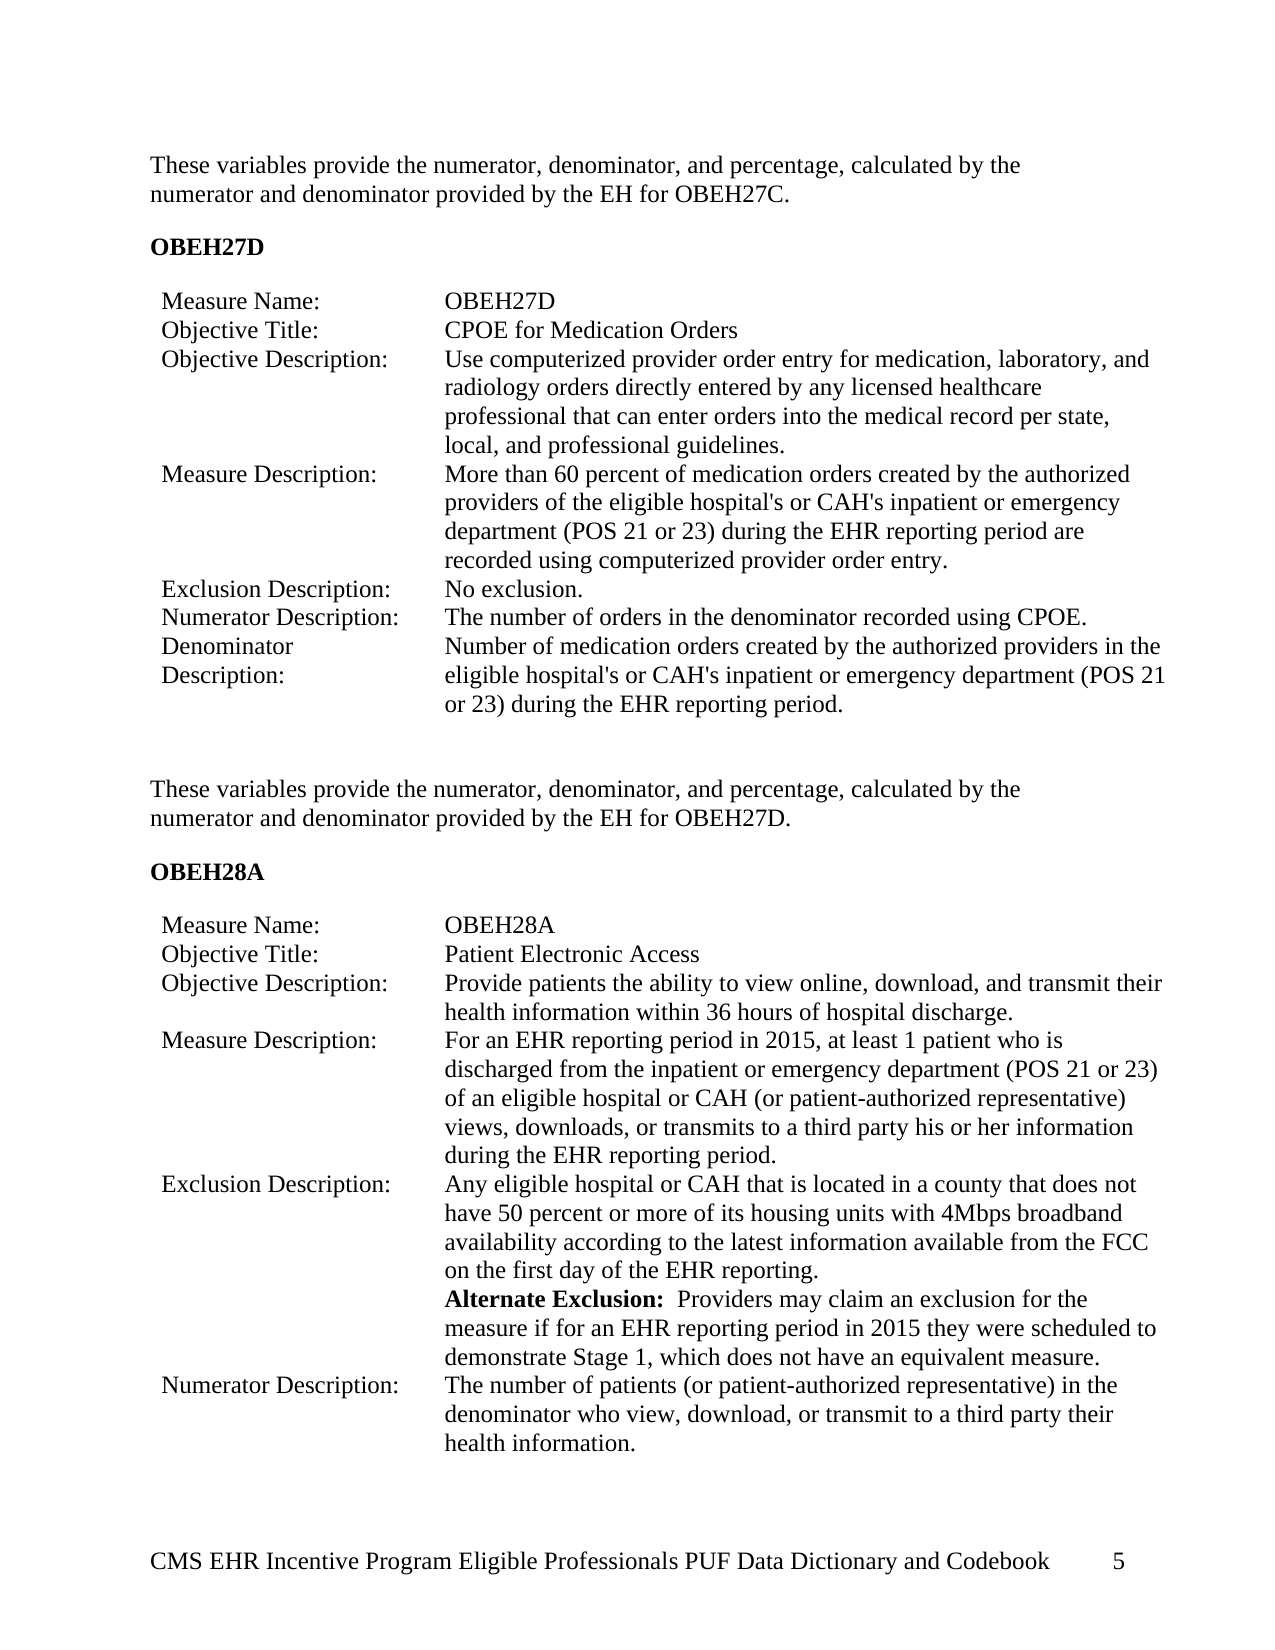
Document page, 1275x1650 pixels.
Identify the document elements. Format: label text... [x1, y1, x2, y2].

table_cell Objective Description: [150, 344, 433, 459]
text These variables provide the numerator, denominator, and percentage, calculated by the numerator and denominator provided by the EH for OBEH27C. [150, 150, 1125, 207]
table_cell More than 60 percent of medication orders created by the authorized providers of the eligible hospital's or CAH's inpatient or emergency department (POS 21 or 23) during the EHR reporting period are recorded using computerized provider order entry. [433, 459, 1174, 574]
table_cell Numerator Description: [150, 1371, 433, 1457]
table_cell Numerator Description: [150, 603, 433, 631]
table_header Measure Name: [150, 286, 433, 315]
table_cell Measure Description: [150, 1026, 433, 1169]
table_cell Provide patients the ability to view online, download, and transmit their health information within 36 hours of hospital discharge. [433, 968, 1174, 1026]
table_header OBEH27D [433, 286, 1174, 315]
table_cell CPOE for Medication Orders [433, 315, 1174, 344]
text OBEH27D [150, 232, 1125, 261]
table_cell Exclusion Description: [150, 1169, 433, 1371]
table_cell Number of medication orders created by the authorized providers in the eligible hospital's or CAH's inpatient or emergency department (POS 21 or 23) during the EHR reporting period. [433, 631, 1183, 749]
table_cell The number of patients (or patient-authorized representative) in the denominator who view, download, or transmit to a third party their health information. [433, 1371, 1183, 1457]
table_cell Patient Electronic Access [433, 939, 1174, 968]
text These variables provide the numerator, denominator, and percentage, calculated by the numerator and denominator provided by the EH for OBEH27D. [150, 774, 1125, 832]
table_header OBEH28A [433, 911, 1174, 939]
table_cell Objective Title: [150, 939, 433, 968]
table_header Measure Name: [150, 911, 433, 939]
table_cell Objective Title: [150, 315, 433, 344]
table_cell Exclusion Description: [150, 574, 433, 602]
table_cell Any eligible hospital or CAH that is located in a county that does not have 50 percent or more of its housing units with 4Mbps broadband availability according to the latest information available from the FCC on the first day of the EHR reporting. Alternate Exclusion: Providers may claim an exclusion for the measure if for an EHR reporting period in 2015 they were scheduled to demonstrate Stage 1, which does not have an equivalent measure. [433, 1169, 1174, 1371]
table_cell Use computerized provider order entry for medication, laboratory, and radiology orders directly entered by any licensed healthcare professional that can enter orders into the medical record per state, local, and professional guidelines. [433, 344, 1174, 459]
table_cell No exclusion. [433, 574, 1174, 602]
table_cell Denominator Description: [150, 631, 433, 749]
table_cell For an EHR reporting period in 2015, at least 1 patient who is discharged from the inpatient or emergency department (POS 21 or 23) of an eligible hospital or CAH (or patient-authorized representative) views, downloads, or transmits to a third party his or her information during the EHR reporting period. [433, 1026, 1174, 1169]
table_cell Objective Description: [150, 968, 433, 1026]
table_cell The number of orders in the denominator recorded using CPOE. [433, 603, 1183, 631]
text OBEH28A [150, 857, 1125, 886]
table_cell Measure Description: [150, 459, 433, 574]
